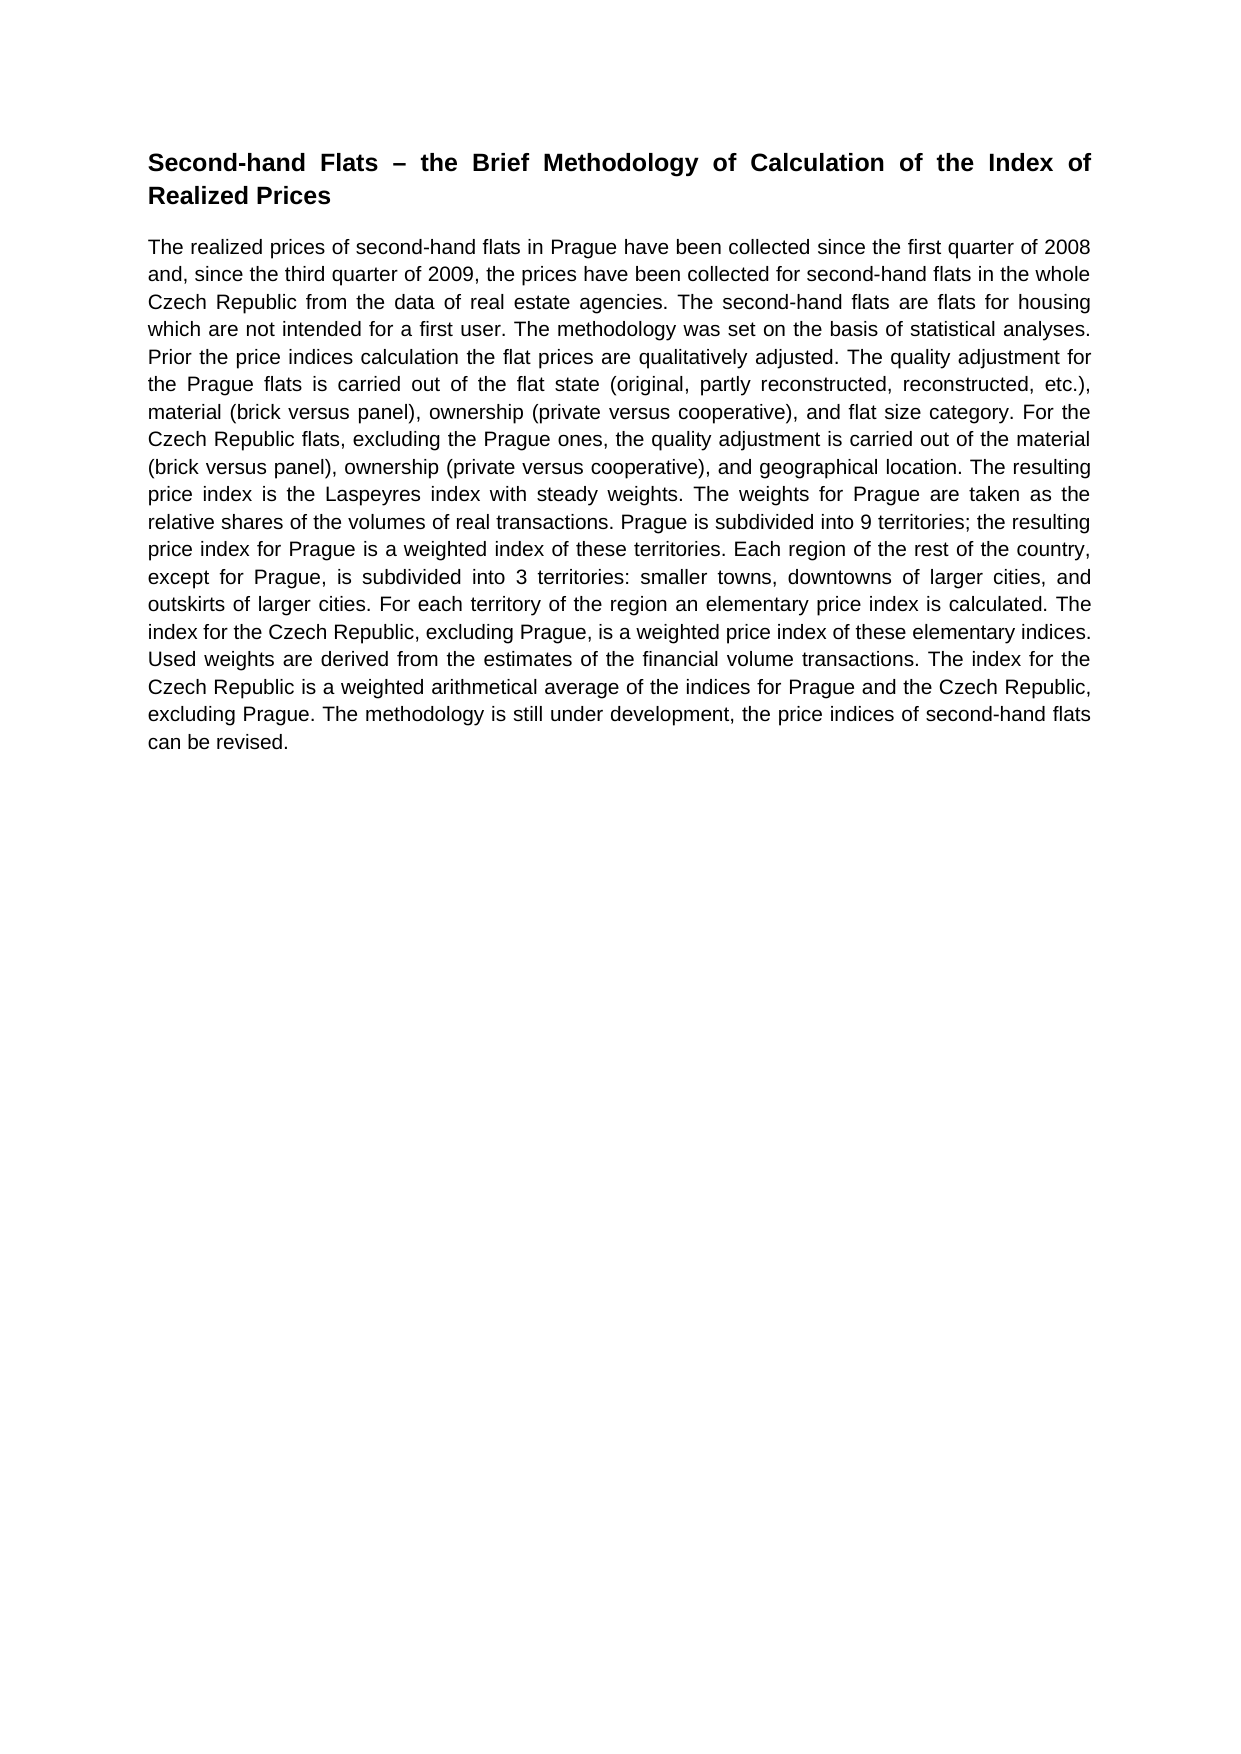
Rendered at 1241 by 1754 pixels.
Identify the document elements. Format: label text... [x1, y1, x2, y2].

text The realized prices of second-hand flats in Prague have been collected since the first quarter of 2008 and, since the third quarter of 2009, the prices have been collected for second-hand flats in the whole Czech Republic from the data of real estate agencies. The second-hand flats are flats for housing which are not intended for a first user. The methodology was set on the basis of statistical analyses. Prior the price indices calculation the flat prices are qualitatively adjusted. The quality adjustment for the Prague flats is carried out of the flat state (original, partly reconstructed, reconstructed, etc.), material (brick versus panel), ownership (private versus cooperative), and flat size category. For the Czech Republic flats, excluding the Prague ones, the quality adjustment is carried out of the material (brick versus panel), ownership (private versus cooperative), and geographical location. The resulting price index is the Laspeyres index with steady weights. The weights for Prague are taken as the relative shares of the volumes of real transactions. Prague is subdivided into 9 territories; the resulting price index for Prague is a weighted index of these territories. Each region of the rest of the country, except for Prague, is subdivided into 3 territories: smaller towns, downtowns of larger cities, and outskirts of larger cities. For each territory of the region an elementary price index is calculated. The index for the Czech Republic, excluding Prague, is a weighted price index of these elementary indices. Used weights are derived from the estimates of the financial volume transactions. The index for the Czech Republic is a weighted arithmetical average of the indices for Prague and the Czech Republic, excluding Prague. The methodology is still under development, the price indices of second-hand flats can be revised. [148, 234, 1093, 753]
text Second-hand Flats – the Brief Methodology of Calculation of the Index of Realized Prices [148, 148, 1093, 209]
